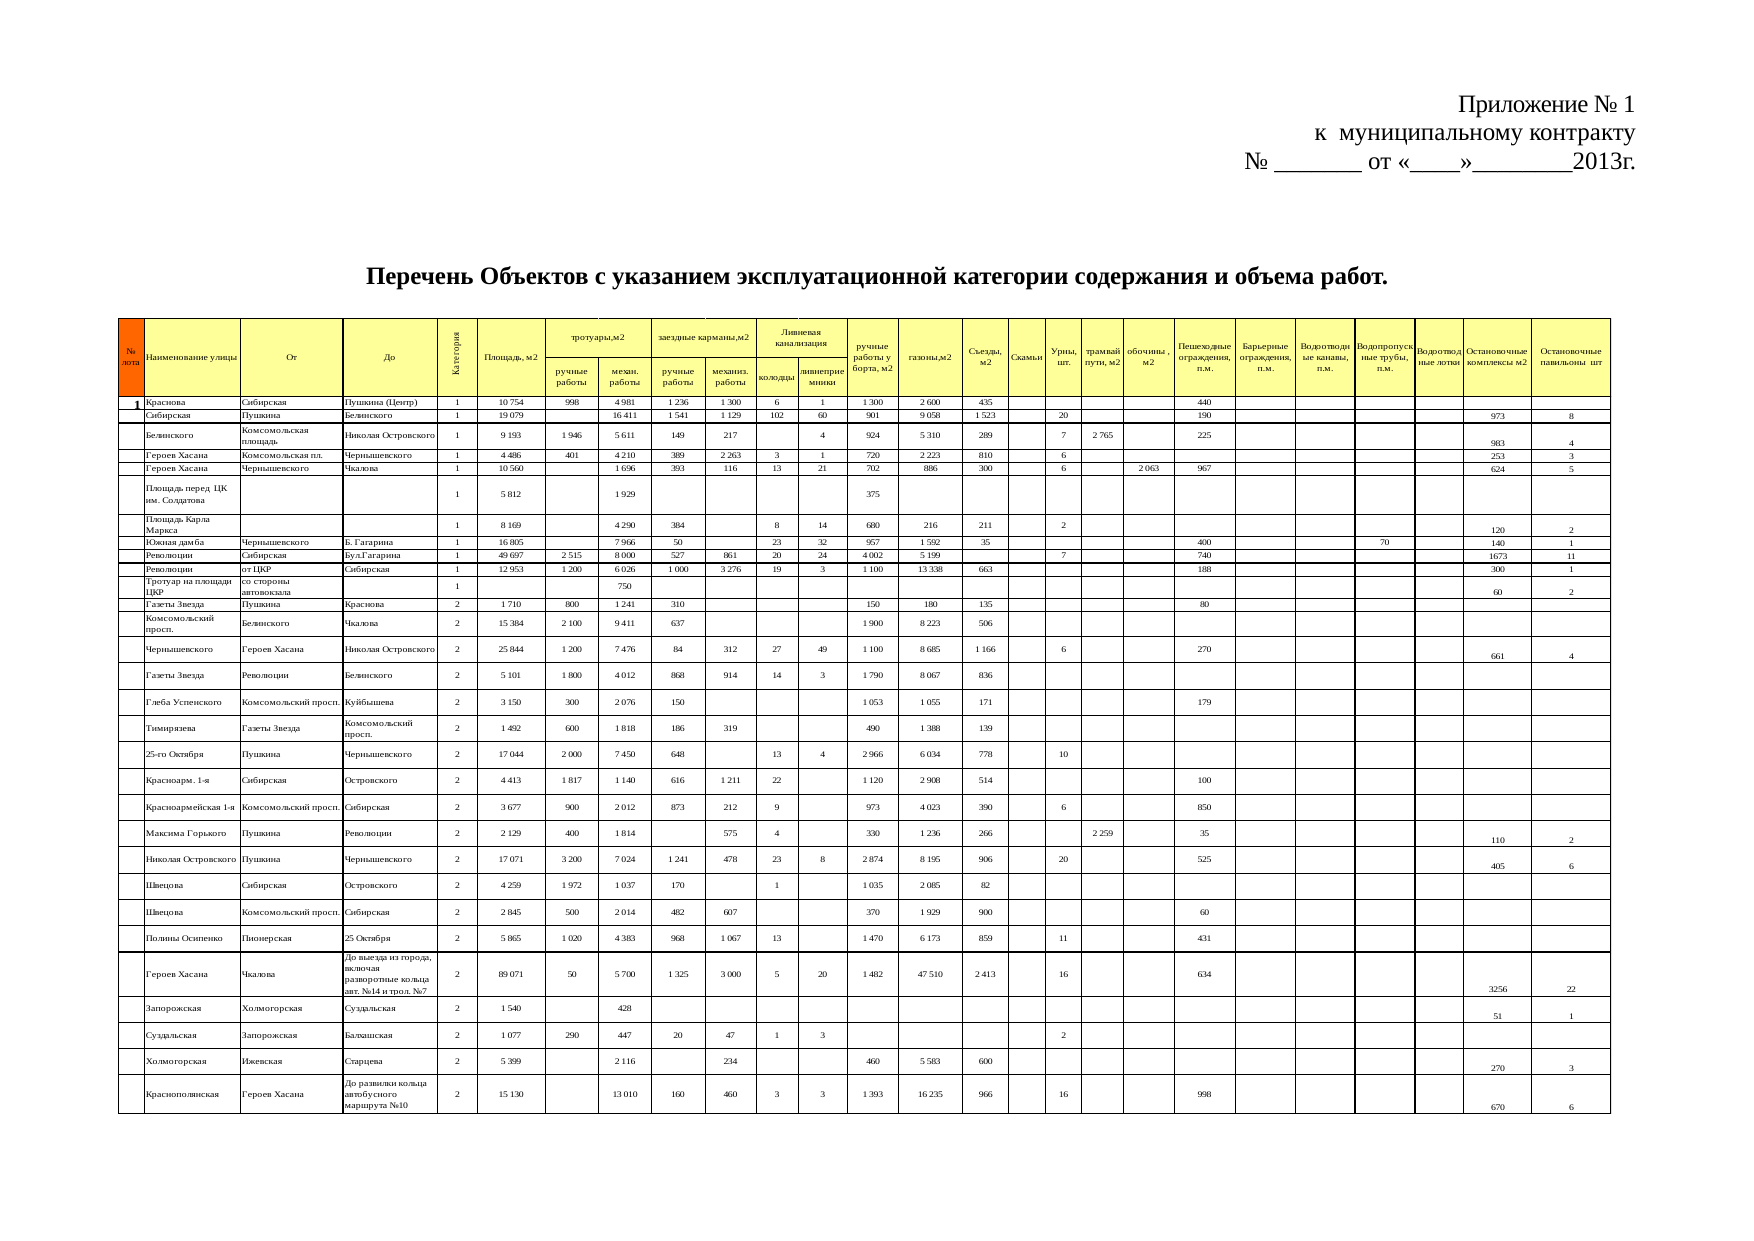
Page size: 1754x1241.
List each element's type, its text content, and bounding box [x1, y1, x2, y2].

text к муниципальному контракту [118, 117, 1636, 146]
text Перечень Объектов с указанием эксплуатационной категории содержания и объема работ. [118, 261, 1636, 290]
text Приложение № 1 [118, 89, 1636, 117]
text № _______ от «____»________2013г. [118, 146, 1636, 175]
